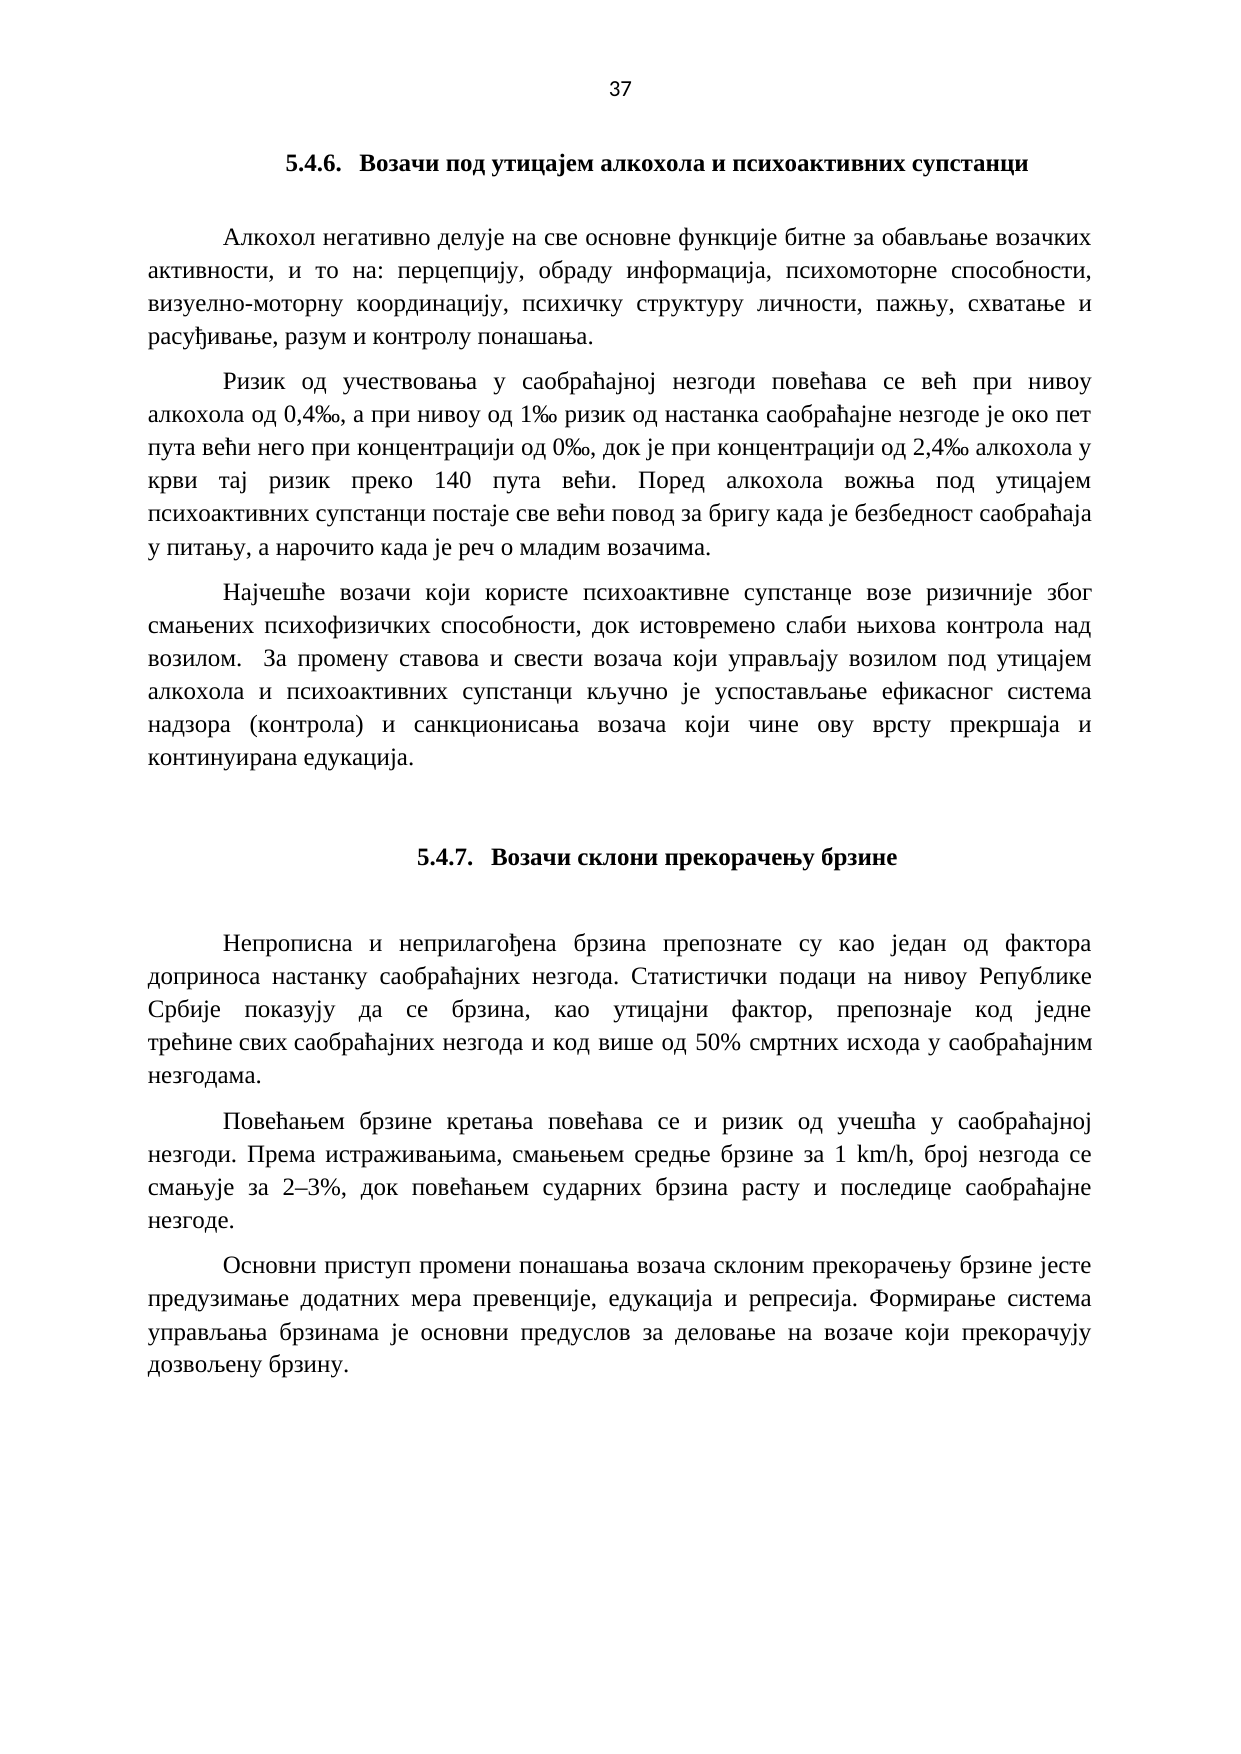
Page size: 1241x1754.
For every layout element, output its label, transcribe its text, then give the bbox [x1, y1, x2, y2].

text Повећањем брзине кретања повећава се и ризик од учешћа у саобраћајној незгоди. Према истраживањима, смањењем средње брзине за 1 km/h, број незгода се смањује за 2–3%, док повећањем сударних брзина расту и последице саобраћајне незгоде. [148, 1106, 1093, 1234]
text Алкохол негативно делује на све основне функције битне за обављање возачких активности, и то на: перцепцију, обраду информација, психомоторне способности, визуелно-моторну координацију, психичку структуру личности, пажњу, схватање и расуђивање, разум и контролу понашања. [148, 222, 1093, 350]
text Непрописна и неприлагођена брзина препознате су као један од фактора доприноса настанку саобраћајних незгода. Статистички подаци на нивоу Републике Србије показују да се брзина, као утицајни фактор, препознаје код једне трећине свих саобраћајних незгода и код више од 50% смртних исхода у саобраћајним незгодама. [148, 928, 1093, 1089]
text Најчешће возачи који користе психоактивне супстанце возе ризичније због смањених психофизичких способности, док истовремено слаби њихова контрола над возилом. За промену ставова и свести возача који управљају возилом под утицајем алкохола и психоактивних супстанци кључно је успостављање ефикасног система надзора (контрола) и санкционисања возача који чине ову врсту прекршаја и континуирана едукација. [148, 577, 1093, 771]
subtitle Возачи склони прекорачењу брзине [221, 842, 1093, 870]
text Основни приступ промени понашања возача склоним прекорачењу брзине јесте предузимање додатних мера превенције, едукација и репресија. Формирање система управљања брзинама је основни предуслов за деловање на возаче који прекорачују дозвољену брзину. [148, 1251, 1093, 1378]
text Ризик од учествовања у саобраћајној незгоди повећава се већ при нивоу алкохола од 0,4‰, а при нивоу од 1‰ ризик од настанка саобраћајне незгоде је око пет пута већи него при концентрацији од 0‰, док је при концентрацији од 2,4‰ алкохола у крви тај ризик преко 140 пута већи. Поред алкохола вожња под утицајем психоактивних супстанци постаје све већи повод за бригу када је безбедност саобраћаја у питању, а нарочито када је реч о младим возачима. [148, 366, 1093, 560]
subtitle Возачи под утицајем алкохола и психоактивних супстанци [221, 148, 1093, 176]
